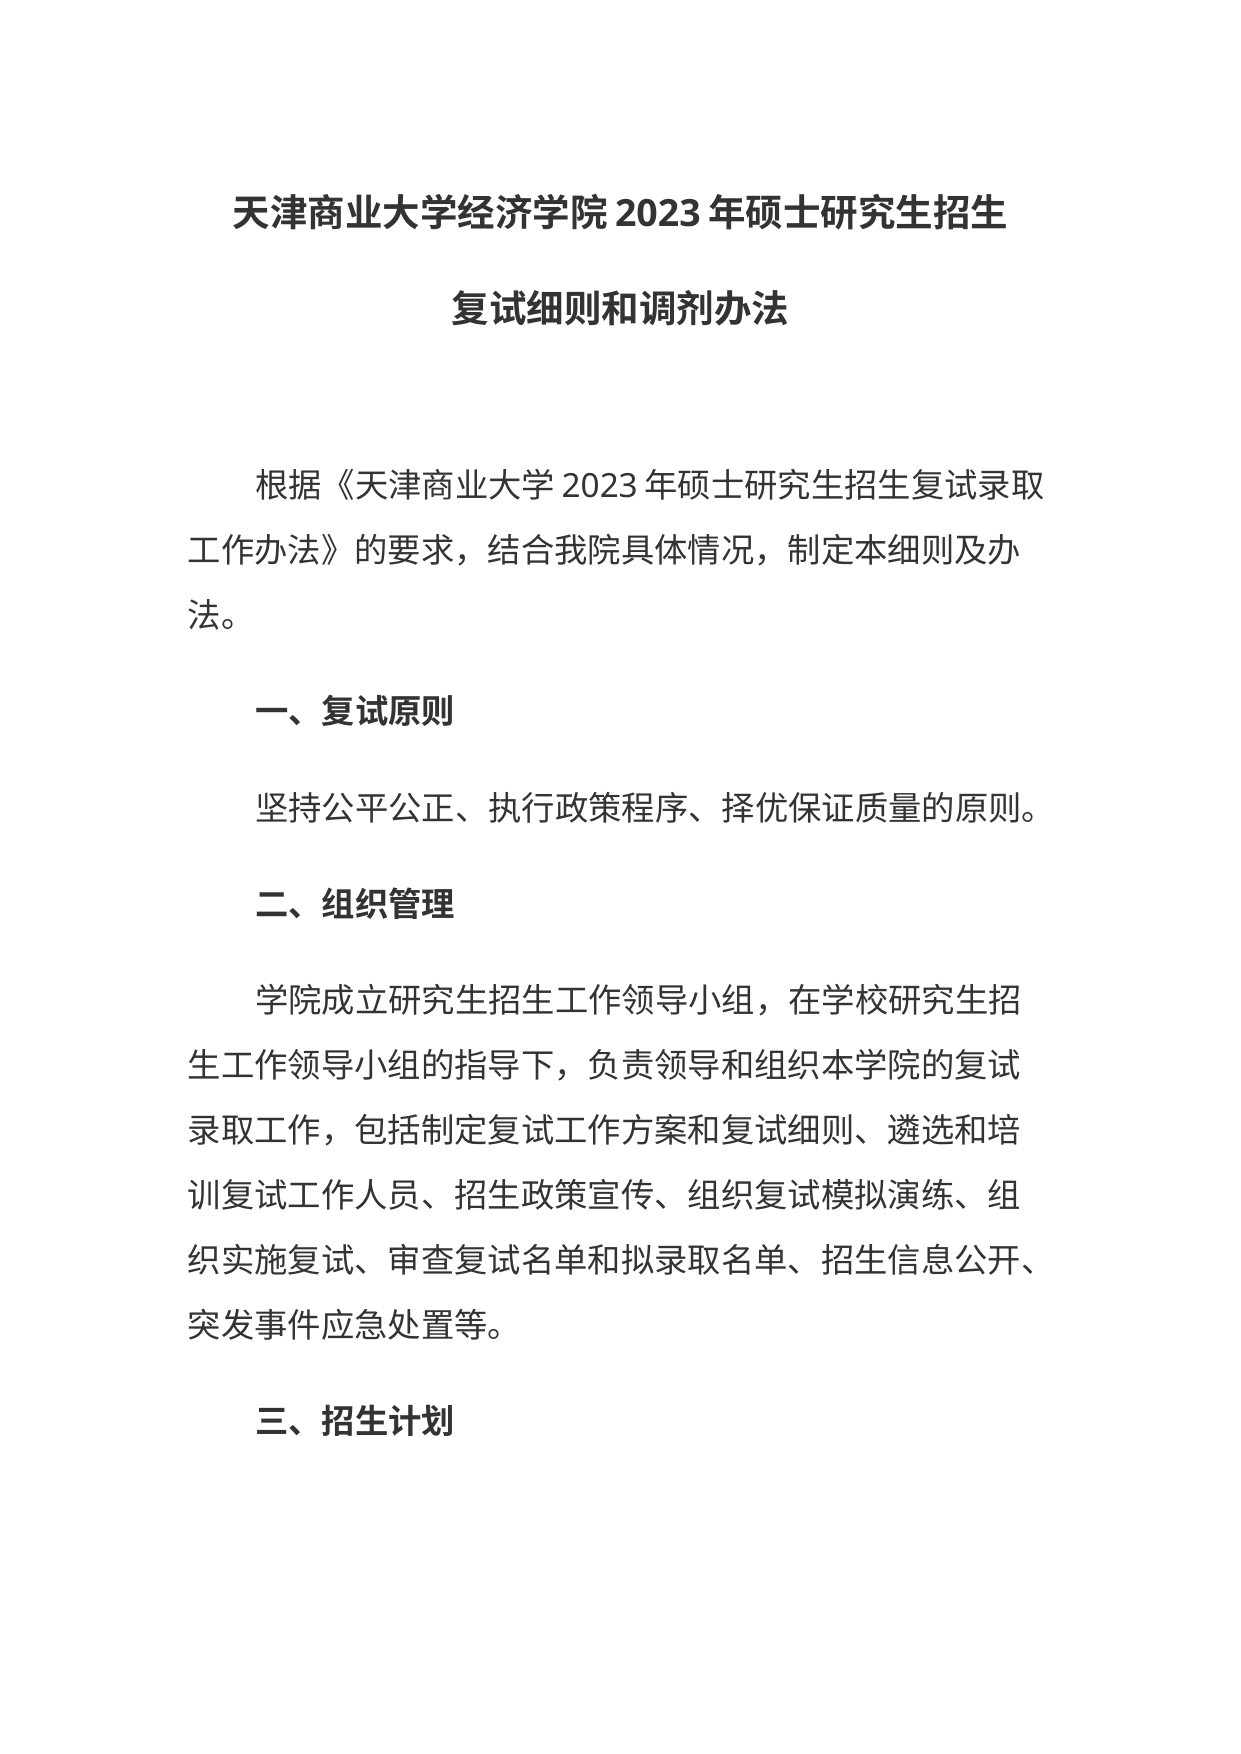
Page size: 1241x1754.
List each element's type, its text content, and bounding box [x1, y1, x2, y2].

text 二、组织管理 [187, 869, 1053, 934]
text 三、招生计划 [187, 1387, 1053, 1452]
text 根据《天津商业大学2023年硕士研究生招生复试录取工作办法》的要求，结合我院具体情况，制定本细则及办法。 [187, 451, 1053, 646]
text 复试细则和调剂办法 [187, 274, 1053, 339]
text 坚持公平公正、执行政策程序、择优保证质量的原则。 [187, 773, 1053, 838]
text 天津商业大学经济学院2023年硕士研究生招生 [187, 178, 1053, 243]
text 一、复试原则 [187, 677, 1053, 742]
text 学院成立研究生招生工作领导小组，在学校研究生招生工作领导小组的指导下，负责领导和组织本学院的复试录取工作，包括制定复试工作方案和复试细则、遴选和培训复试工作人员、招生政策宣传、组织复试模拟演练、组织实施复试、审查复试名单和拟录取名单、招生信息公开、突发事件应急处置等。 [187, 966, 1053, 1356]
